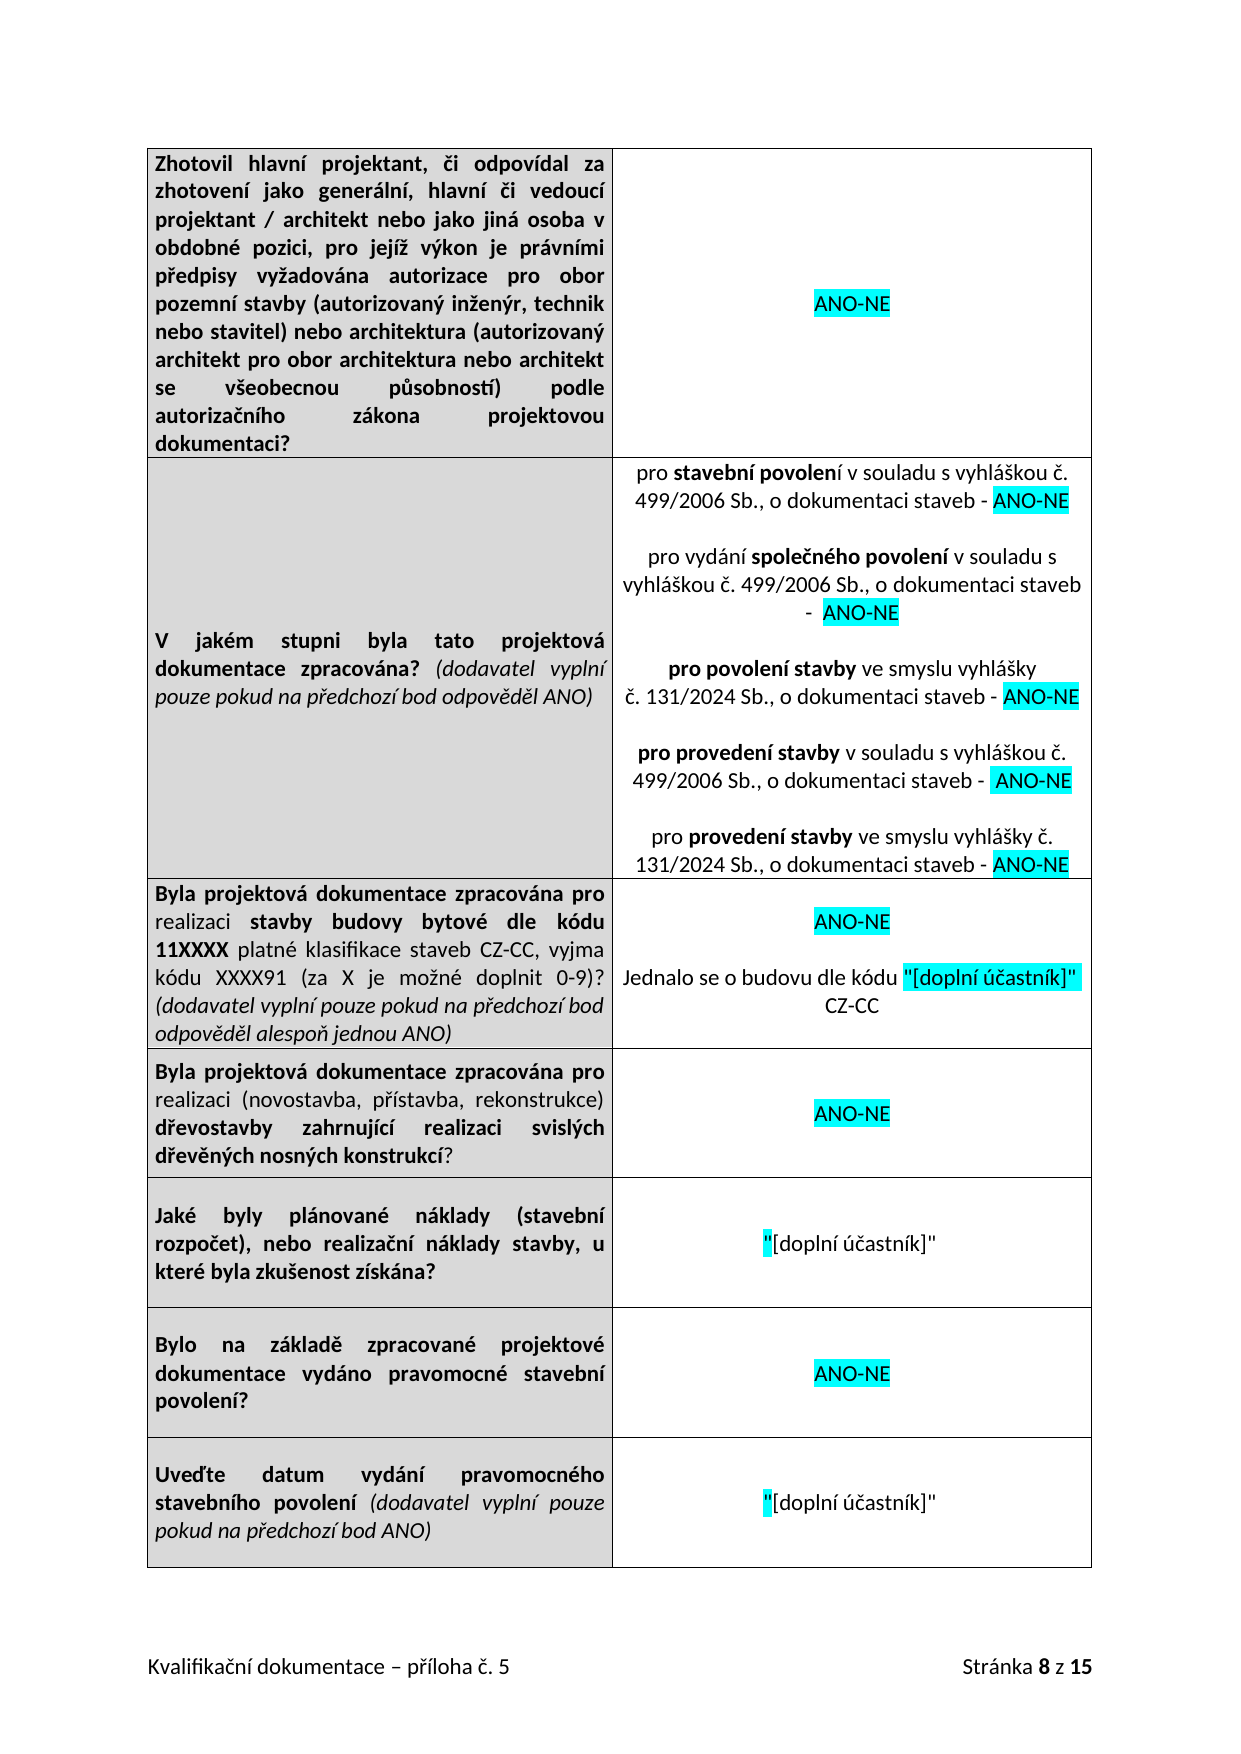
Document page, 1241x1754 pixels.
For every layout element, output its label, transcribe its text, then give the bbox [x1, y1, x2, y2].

table_cell Uveďte datum vydání pravomocného stavebního povolení (dodavatel vyplní pouze pokud na předchozí bod ANO) [148, 1438, 612, 1567]
table_cell Bylo na základě zpracované projektové dokumentace vydáno pravomocné stavební povolení? [148, 1308, 612, 1437]
table_cell [613, 1178, 1091, 1307]
table_cell ANO-NE [613, 1049, 1091, 1177]
table_cell pro stavební povolení v souladu s vyhláškou č. 499/2006 Sb., o dokumentaci staveb - ANO-NE pro vydání společného povolení v souladu s vyhláškou č. 499/2006 Sb., o dokumentaci staveb - ANO-NE pro povolení stavby ve smyslu vyhlášky č. 131/2024 Sb., o dokumentaci staveb - ANO-NE pro provedení stavby v souladu s vyhláškou č. 499/2006 Sb., o dokumentaci staveb - ANO-NE pro provedení stavby ve smyslu vyhlášky č. 131/2024 Sb., o dokumentaci staveb - ANO-NE [613, 458, 1091, 878]
table_cell [613, 1438, 1091, 1567]
table_cell ANO-NE [613, 1308, 1091, 1437]
table_cell Zhotovil hlavní projektant, či odpovídal za zhotovení jako generální, hlavní či vedoucí projektant / architekt nebo jako jiná osoba v obdobné pozici, pro jejíž výkon je právními předpisy vyžadována autorizace pro obor pozemní stavby (autorizovaný inženýr, technik nebo stavitel) nebo architektura (autorizovaný architekt pro obor architektura nebo architekt se všeobecnou působností) podle autorizačního zákona projektovou dokumentaci? [148, 149, 612, 457]
table_cell ANO-NE Jednalo se o budovu dle kódu CZ-CC [613, 879, 1091, 1047]
table_cell Byla projektová dokumentace zpracována pro realizaci (novostavba, přístavba, rekonstrukce) dřevostavby zahrnující realizaci svislých dřevěných nosných konstrukcí? [148, 1049, 612, 1177]
table_cell Byla projektová dokumentace zpracována pro realizaci stavby budovy bytové dle kódu 11XXXX platné klasifikace staveb CZ-CC, vyjma kódu XXXX91 (za X je možné doplnit 0-9)? (dodavatel vyplní pouze pokud na předchozí bod odpověděl alespoň jednou ANO) [148, 879, 612, 1047]
table_cell V jakém stupni byla tato projektová dokumentace zpracována? (dodavatel vyplní pouze pokud na předchozí bod odpověděl ANO) [148, 458, 612, 878]
table_cell ANO-NE [613, 149, 1091, 457]
table_cell Jaké byly plánované náklady (stavební rozpočet), nebo realizační náklady stavby, u které byla zkušenost získána? [148, 1178, 612, 1307]
